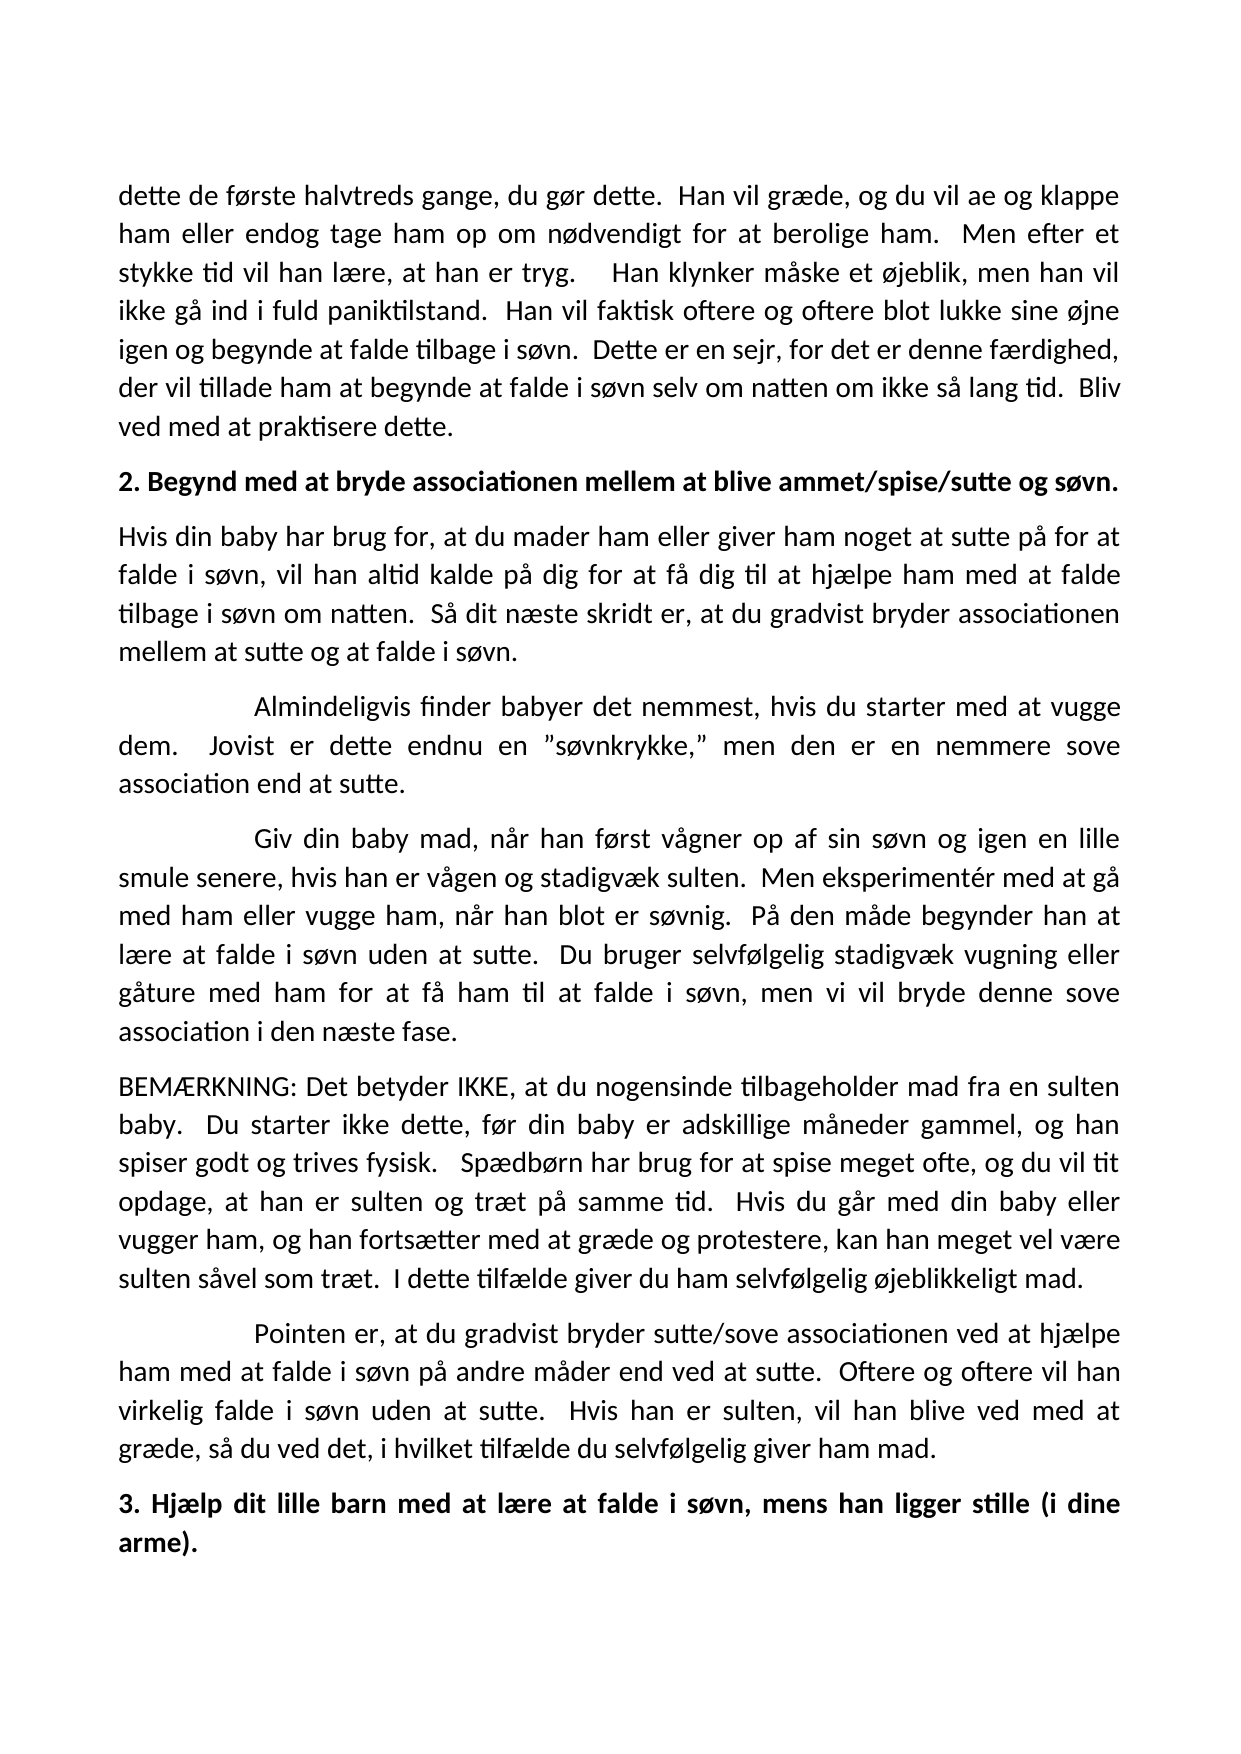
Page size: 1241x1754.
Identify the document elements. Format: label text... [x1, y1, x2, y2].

text 3. Hjælp dit lille barn med at lære at falde i søvn, mens han ligger stille (i dine arme). [118, 1485, 1122, 1559]
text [118, 177, 1122, 443]
text Hvis din baby har brug for, at du mader ham eller giver ham noget at sutte på for at falde i søvn, vil han altid kalde på dig for at få dig til at hjælpe ham med at falde tilbage i søvn om natten. Så dit næste skridt er, at du gradvist bryder associationen mellem at sutte og at falde i søvn. [118, 518, 1122, 669]
text 2. Begynd med at bryde associationen mellem at blive ammet/spise/sutte og søvn. [118, 463, 1122, 498]
text Giv din baby mad, når han først vågner op af sin søvn og igen en lille smule senere, hvis han er vågen og stadigvæk sulten. Men eksperimentér med at gå med ham eller vugge ham, når han blot er søvnig. På den måde begynder han at lære at falde i søvn uden at sutte. Du bruger selvfølgelig stadigvæk vugning eller gåture med ham for at få ham til at falde i søvn, men vi vil bryde denne sove association i den næste fase. [118, 820, 1122, 1048]
text BEMÆRKNING: Det betyder IKKE, at du nogensinde tilbageholder mad fra en sulten baby. Du starter ikke dette, før din baby er adskillige måneder gammel, og han spiser godt og trives fysisk. Spædbørn har brug for at spise meget ofte, og du vil tit opdage, at han er sulten og træt på samme tid. Hvis du går med din baby eller vugger ham, og han fortsætter med at græde og protestere, kan han meget vel være sulten såvel som træt. I dette tilfælde giver du ham selvfølgelig øjeblikkeligt mad. [118, 1068, 1122, 1296]
text Almindeligvis finder babyer det nemmest, hvis du starter med at vugge dem. Jovist er dette endnu en ”søvnkrykke,” men den er en nemmere sove association end at sutte. [118, 688, 1122, 801]
text Pointen er, at du gradvist bryder sutte/sove associationen ved at hjælpe ham med at falde i søvn på andre måder end ved at sutte. Oftere og oftere vil han virkelig falde i søvn uden at sutte. Hvis han er sulten, vil han blive ved med at græde, så du ved det, i hvilket tilfælde du selvfølgelig giver ham mad. [118, 1315, 1122, 1466]
